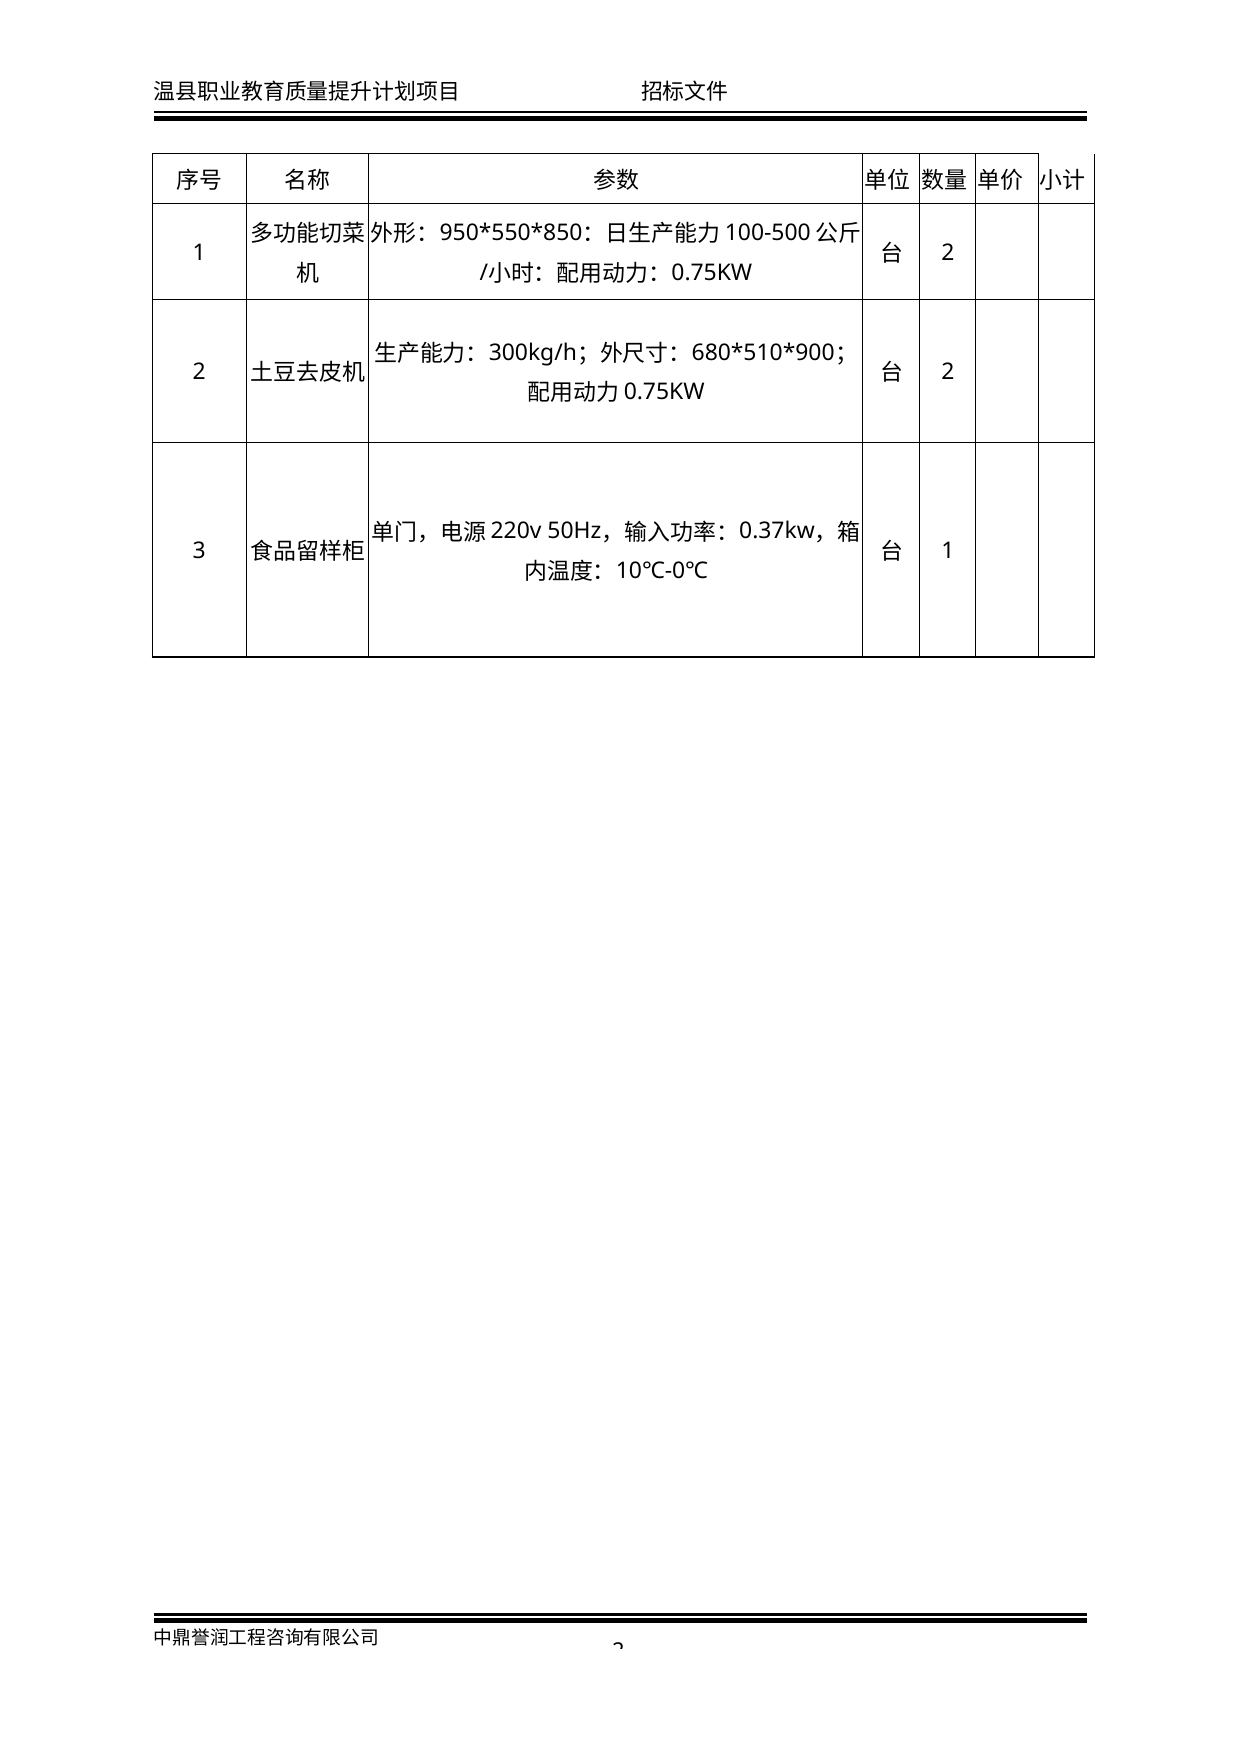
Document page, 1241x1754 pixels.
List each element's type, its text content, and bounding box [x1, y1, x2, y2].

table_cell 单价 [976, 154, 1038, 203]
table_cell 单门，电源220v 50Hz，输入功率：0.37kw，箱内温度：10℃-0℃ [369, 443, 862, 656]
table_cell 名称 [247, 154, 368, 203]
table_cell [1039, 204, 1094, 298]
table_cell 序号 [153, 154, 246, 203]
table_cell 多功能切菜机 [247, 204, 368, 298]
table_cell 土豆去皮机 [247, 300, 368, 442]
table_cell 数量 [920, 154, 975, 203]
table_cell 2 [920, 300, 975, 442]
table_cell 小计 [1039, 153, 1094, 203]
table_cell 3 [153, 443, 246, 656]
table_cell 台 [863, 204, 919, 298]
table_cell 单位 [863, 154, 919, 203]
table_cell 1 [920, 443, 975, 656]
table_cell [1039, 443, 1094, 656]
table_cell [976, 300, 1038, 442]
table_cell [976, 443, 1038, 656]
table_cell 参数 [369, 154, 862, 203]
table_cell 台 [863, 443, 919, 656]
table_cell 1 [153, 204, 246, 298]
table_cell 生产能力：300kg/h；外尺寸：680*510*900； 配用动力0.75KW [369, 300, 862, 442]
table_cell 食品留样柜 [247, 443, 368, 656]
table_cell 2 [153, 300, 246, 442]
table_cell 台 [863, 300, 919, 442]
table_cell 2 [920, 204, 975, 298]
table_cell [1039, 300, 1094, 442]
table_cell [976, 204, 1038, 298]
table_cell 外形：950*550*850：日生产能力100-500公斤/小时：配用动力：0.75KW [369, 204, 862, 298]
